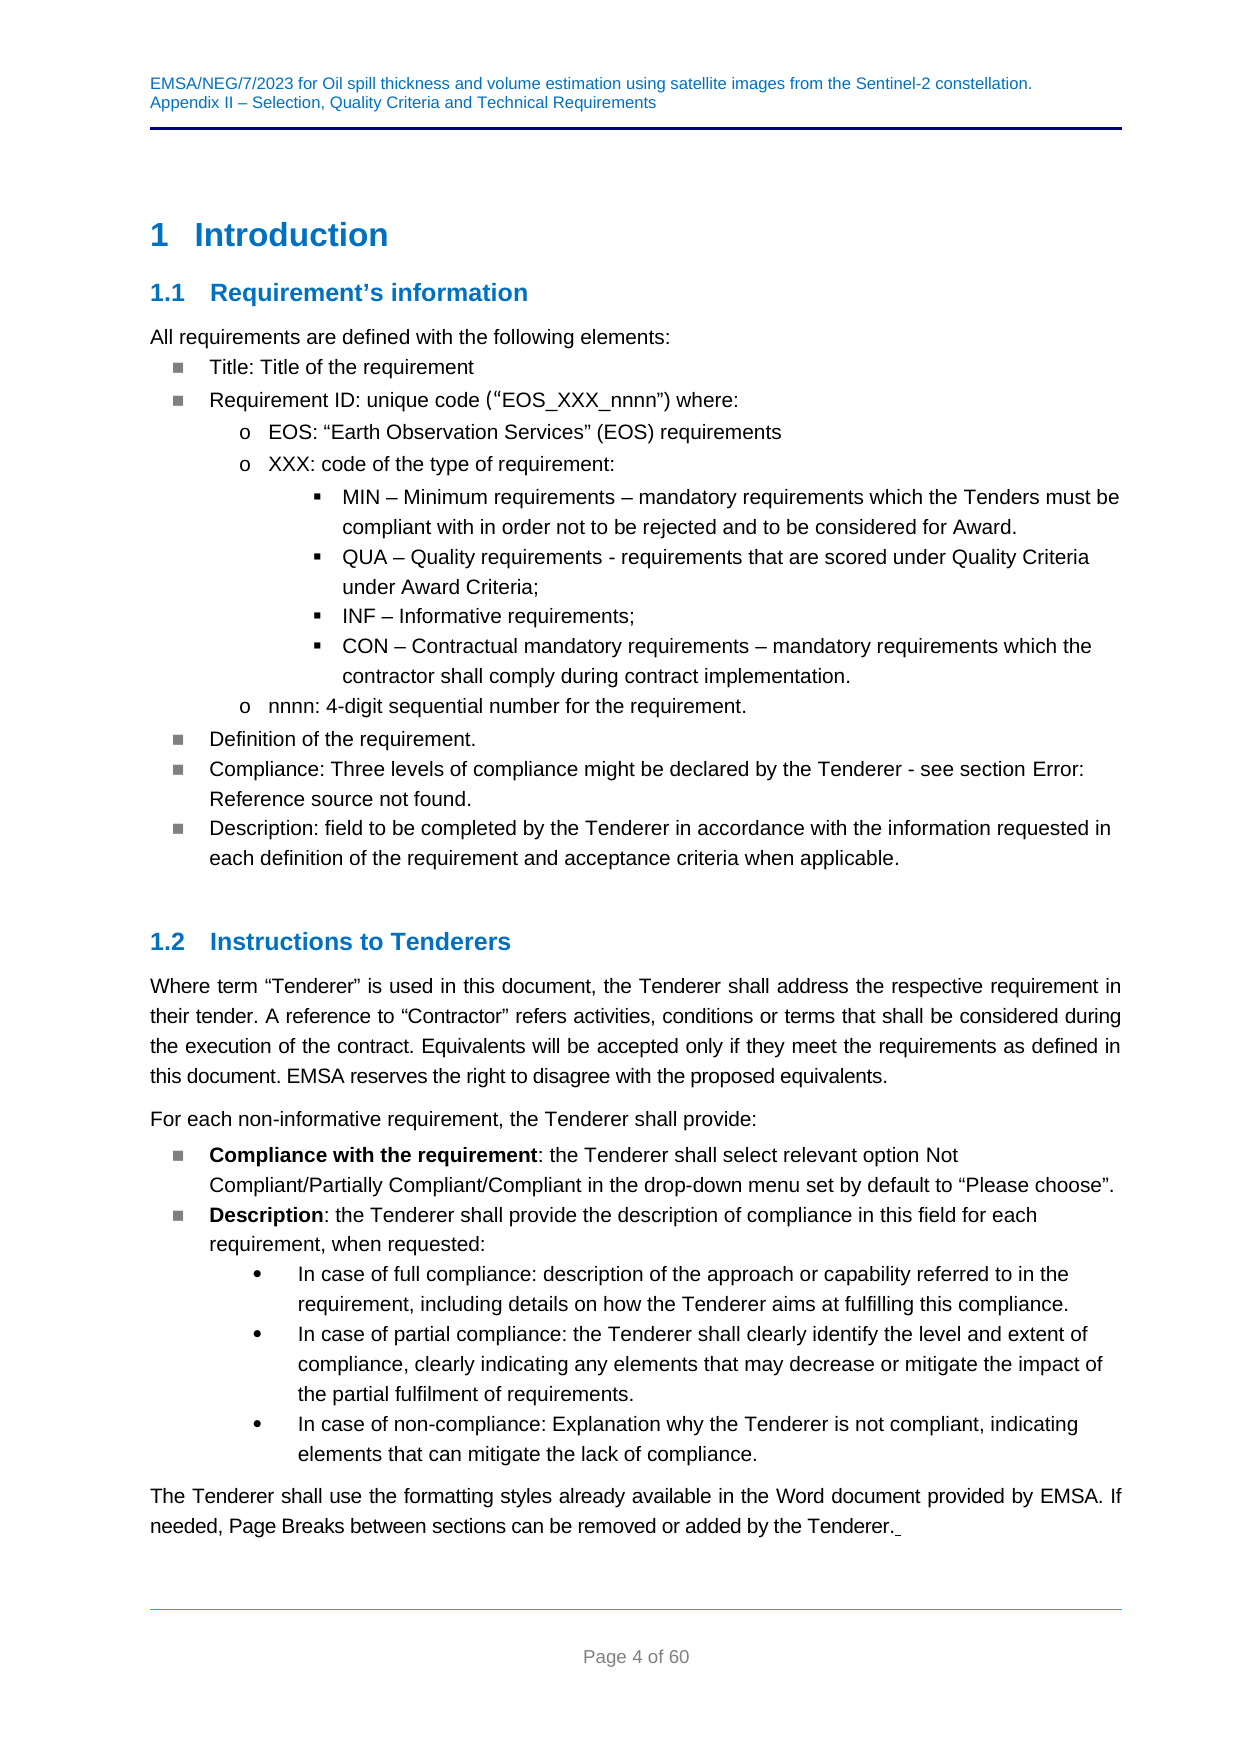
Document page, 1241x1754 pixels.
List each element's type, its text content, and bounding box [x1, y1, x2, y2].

list Requirement ID: unique code (“EOS_XXX_nnnn”) where: [172, 385, 1122, 413]
subtitle Introduction [150, 215, 1122, 253]
list EOS: “Earth Observation Services” (EOS) requirements [239, 420, 1122, 446]
text The Tenderer shall use the formatting styles already available in the Word document provided by EMSA. If needed, Page Breaks between sections can be removed or added by the Tenderer. [150, 1484, 1122, 1538]
list XXX: code of the type of requirement: [239, 452, 1122, 478]
list CON – Contractual mandatory requirements – mandatory requirements which the contractor shall comply during contract implementation. [312, 634, 1122, 688]
list In case of non-compliance: Explanation why the Tenderer is not compliant, indicating elements that can mitigate the lack of compliance. [253, 1412, 1122, 1466]
subtitle Instructions to Tenderers [150, 927, 1122, 956]
list nnnn: 4-digit sequential number for the requirement. [239, 694, 1122, 720]
list INF – Informative requirements; [312, 604, 1122, 628]
list In case of full compliance: description of the approach or capability referred to in the requirement, including details on how the Tenderer aims at fulfilling this compliance. [253, 1262, 1122, 1316]
list Description: the Tenderer shall provide the description of compliance in this field for each requirement, when requested: [172, 1202, 1122, 1256]
list QUA – Quality requirements - requirements that are scored under Quality Criteria under Award Criteria; [312, 544, 1122, 598]
subtitle Requirement’s information [150, 278, 1122, 307]
list Title: Title of the requirement [172, 355, 1122, 379]
list Compliance with the requirement: the Tenderer shall select relevant option Not Compliant/Partially Compliant/Compliant in the drop-down menu set by default to “Please choose”. [172, 1143, 1122, 1196]
list In case of partial compliance: the Tenderer shall clearly identify the level and extent of compliance, clearly indicating any elements that may decrease or mitigate the impact of the partial fulfilment of requirements. [253, 1322, 1122, 1406]
text Where term “Tenderer” is used in this document, the Tenderer shall address the respective requirement in their tender. A reference to “Contractor” refers activities, conditions or terms that shall be considered during the execution of the contract. Equivalents will be accepted only if they meet the requirements as defined in this document. EMSA reserves the right to disagree with the proposed equivalents. [150, 974, 1122, 1088]
text All requirements are defined with the following elements: [150, 325, 1122, 349]
list Definition of the requirement. [172, 727, 1122, 751]
text For each non-informative requirement, the Tenderer shall provide: [150, 1106, 1122, 1130]
list Description: field to be completed by the Tenderer in accordance with the information requested in each definition of the requirement and acceptance criteria when applicable. [172, 816, 1122, 870]
list MIN – Minimum requirements – mandatory requirements which the Tenders must be compliant with in order not to be rejected and to be considered for Award. [312, 484, 1122, 538]
